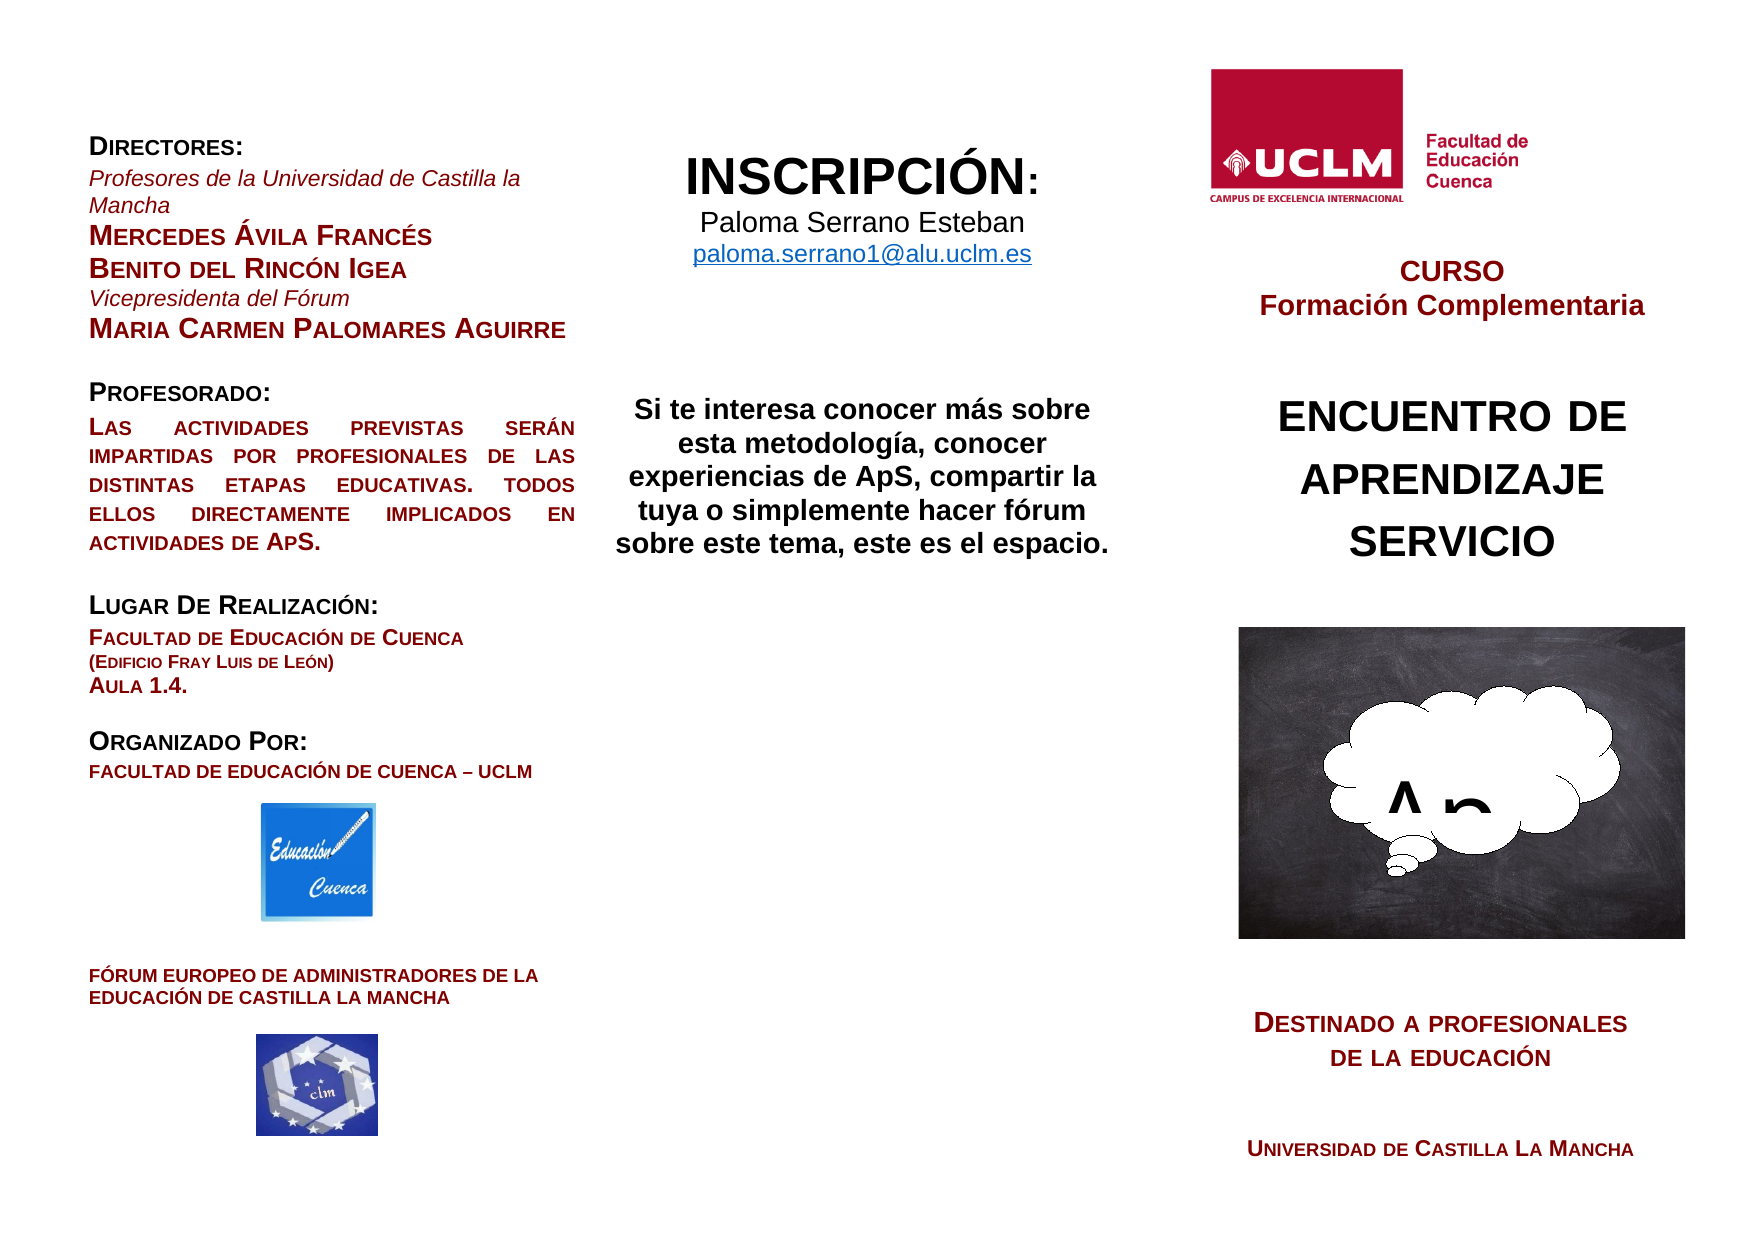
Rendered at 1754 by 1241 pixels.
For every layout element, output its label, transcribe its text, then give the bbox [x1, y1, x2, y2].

subtitle encuentro de aprendizaje servicio [1238, 381, 1666, 568]
subtitle CURSO [1238, 254, 1666, 287]
text FÓRUM EUROPEO DE ADMINISTRADORES DE LA EDUCACIÓN DE CASTILLA LA MANCHA [89, 965, 575, 1008]
text Directores: [89, 130, 575, 161]
text Paloma Serrano Esteban [604, 205, 1120, 239]
picture [1238, 627, 1685, 939]
text Profesores de de Castilla la Mancha [89, 165, 575, 218]
text Mercedes Ávila Francés [89, 218, 575, 252]
text Vicepresidenta del Fórum [89, 285, 575, 311]
text paloma.serrano1@alu.uclm.es [604, 239, 1120, 267]
text Benito del Rincón Igea [89, 252, 575, 285]
text FACULTAD DE EDUCACIÓN DE CUENCA – UCLM [89, 760, 575, 782]
text INSCRIPCIÓN: [604, 145, 1120, 205]
text Aula 1.4. [89, 672, 575, 699]
text Facultad de Educación de Cuenca [89, 624, 575, 651]
subtitle Organizado Por: [89, 725, 575, 756]
text Destinado a profesionales de la educación [1238, 1005, 1642, 1072]
text Lugar De Realización: [89, 589, 575, 620]
subtitle Formación Complementaria [1238, 287, 1666, 321]
picture [260, 803, 376, 923]
text Universidad de Castilla La Mancha [1238, 1135, 1642, 1161]
text Maria Carmen Palomares Aguirre [89, 311, 575, 345]
picture [256, 1034, 378, 1136]
picture [1209, 59, 1541, 202]
text Profesorado: [89, 376, 575, 407]
text Si te interesa conocer más sobre esta metodología, conocer experiencias de ApS, compartir la tuya o simplemente hacer fórum sobre este tema, este es el espacio. [604, 392, 1120, 560]
text Las actividades previstas serán impartidas por profesionales de las distintas etapas educativas. todos ellos directamente implicados en actividades de ApS. [89, 412, 575, 555]
text (Edificio Fray Luis de León) [89, 651, 575, 672]
